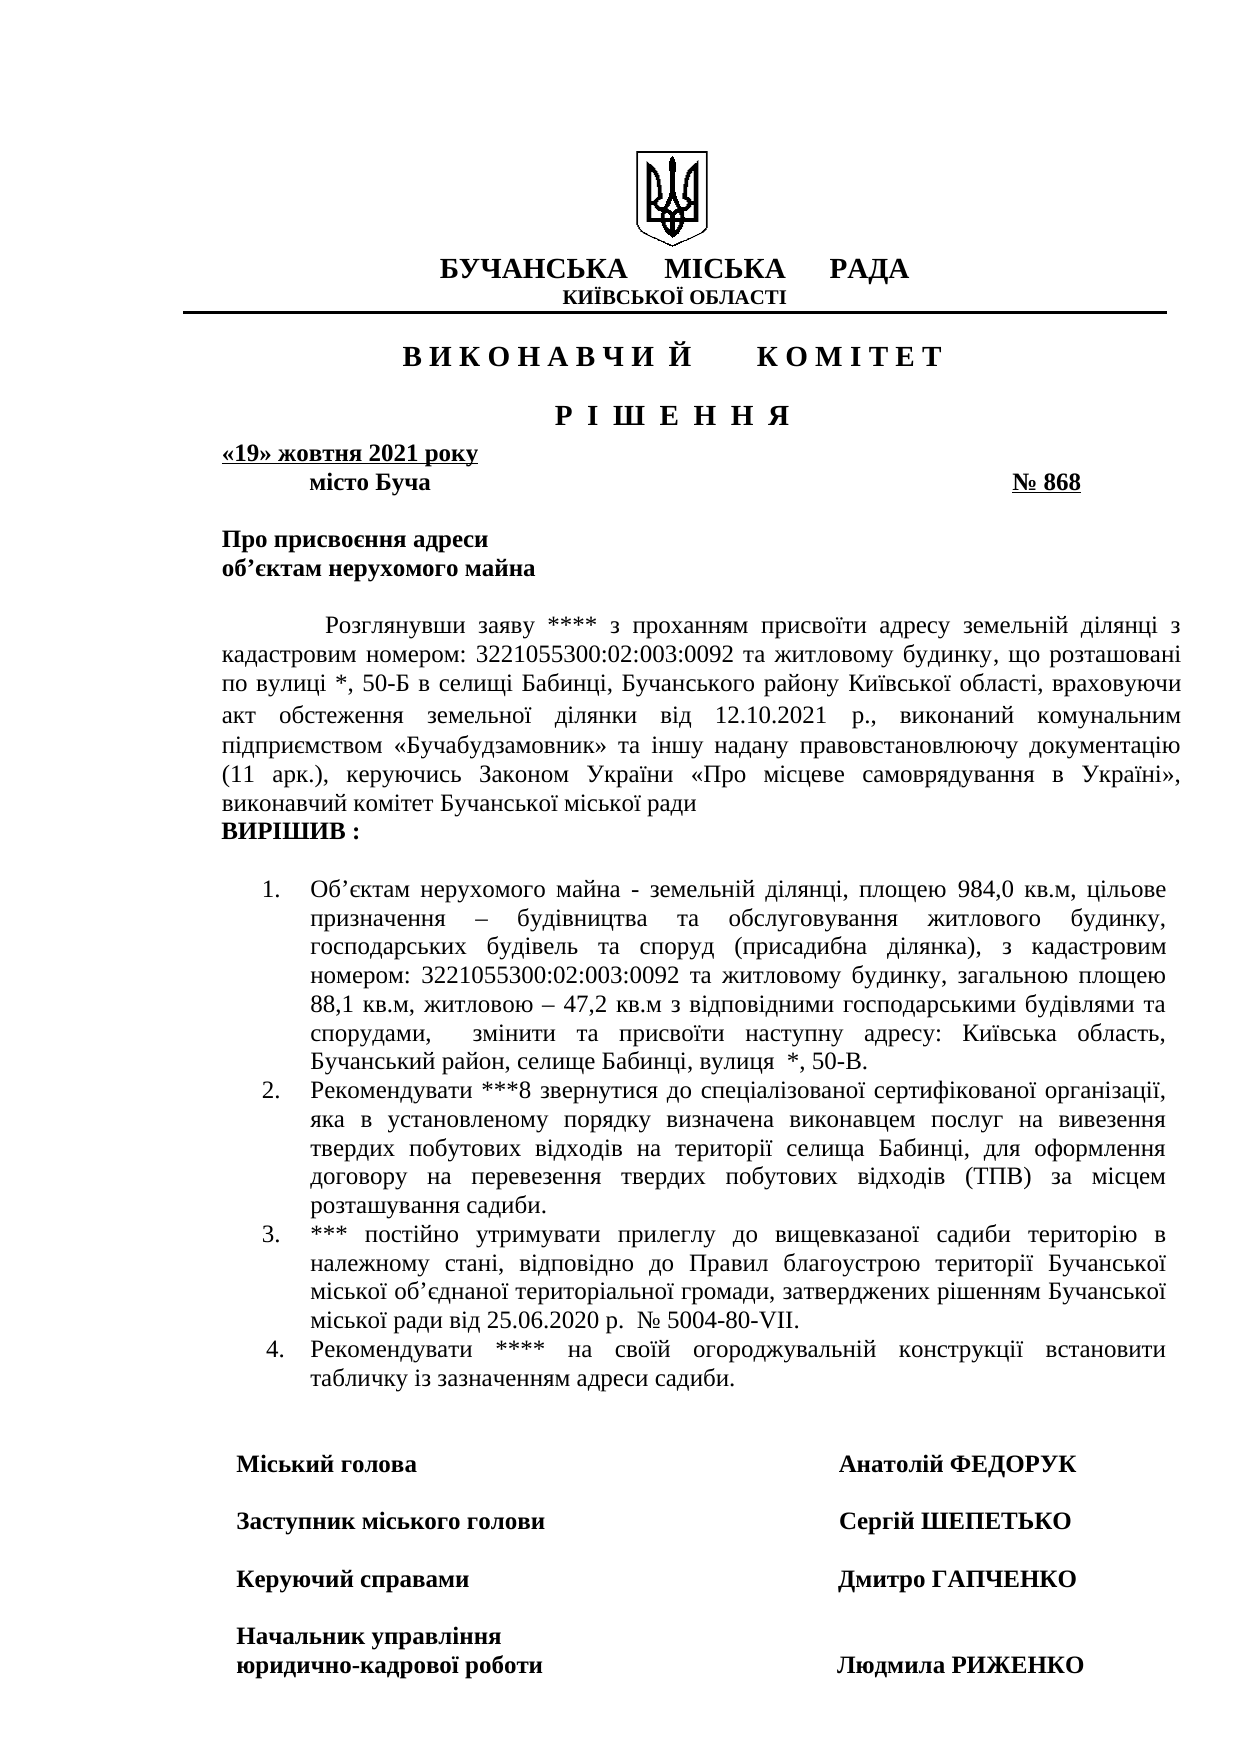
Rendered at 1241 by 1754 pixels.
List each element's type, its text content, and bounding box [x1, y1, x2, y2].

text Розглянувши заяву **** з проханням присвоїти адресу земельній ділянці з кадастровим номером: 3221055300:02:003:0092 та житловому будинку, що розташовані по вулиці *, 50-Б в селищі Бабинці, Бучанського району Київської області, враховуючи акт обстеження земельної ділянки від 12.10.2021 р., виконаний комунальним підприємством «Бучабудзамовник» та іншу надану правовстановлюючу документацію (11 арк.), керуючись Законом України «Про місцеве самоврядування в Україні», виконавчий комітет Бучанської міської ради [222, 610, 1181, 816]
text Начальник управління [236, 1621, 1167, 1650]
text КИЇВСЬКОЇ ОБЛАСТІ [183, 285, 1167, 311]
text об’єктам нерухомого майна [222, 553, 1167, 582]
text ВИРІШИВ : [177, 816, 1167, 845]
text місто Буча № 868 [222, 467, 1167, 495]
text В И К О Н А В Ч И Й К О М І Т Е Т [177, 339, 1167, 373]
text «19» жовтня 2021 року [222, 438, 1167, 467]
text Про присвоєння адреси [222, 524, 1167, 553]
text юридично-кадрової роботи Людмила РИЖЕНКО [236, 1650, 1167, 1679]
text БУЧАНСЬКА МІСЬКА РАДА [183, 252, 1167, 285]
text Р І Ш Е Н Н Я [177, 398, 1167, 432]
list Рекомендувати ***8 звернутися до спеціалізованої сертифікованої організації, яка в установленому порядку визначена виконавцем послуг на вивезення твердих побутових відходів на території селища Бабинці, для оформлення договору на перевезення твердих побутових відходів (ТПВ) за місцем розташування садиби. [262, 1075, 1167, 1219]
text Заступник міського голови Сергій ШЕПЕТЬКО [236, 1506, 1167, 1535]
list Об’єктам нерухомого майна - земельній ділянці, площею 984,0 кв.м, цільове призначення – будівництва та обслуговування житлового будинку, господарських будівель та споруд (присадибна ділянка), з кадастровим номером: 3221055300:02:003:0092 та житловому будинку, загальною площею 88,1 кв.м, житловою – 47,2 кв.м з відповідними господарськими будівлями та спорудами, змінити та присвоїти наступну адресу: Київська область, Бучанський район, селище Бабинці, вулиця *, 50-В. [262, 874, 1167, 1075]
list Рекомендувати **** на своїй огороджувальній конструкції встановити табличку із зазначенням адреси садиби. [266, 1334, 1167, 1391]
list *** постійно утримувати прилеглу до вищевказаної садиби територію в належному стані, відповідно до Правил благоустрою території Бучанської міської об’єднаної територіальної громади, затверджених рішенням Бучанської міської ради від 25.06.2020 р. № 5004-80-VII. [262, 1219, 1167, 1334]
text Міський голова Анатолій ФЕДОРУК [236, 1449, 1167, 1478]
text Керуючий справами Дмитро ГАПЧЕНКО [236, 1564, 1167, 1593]
